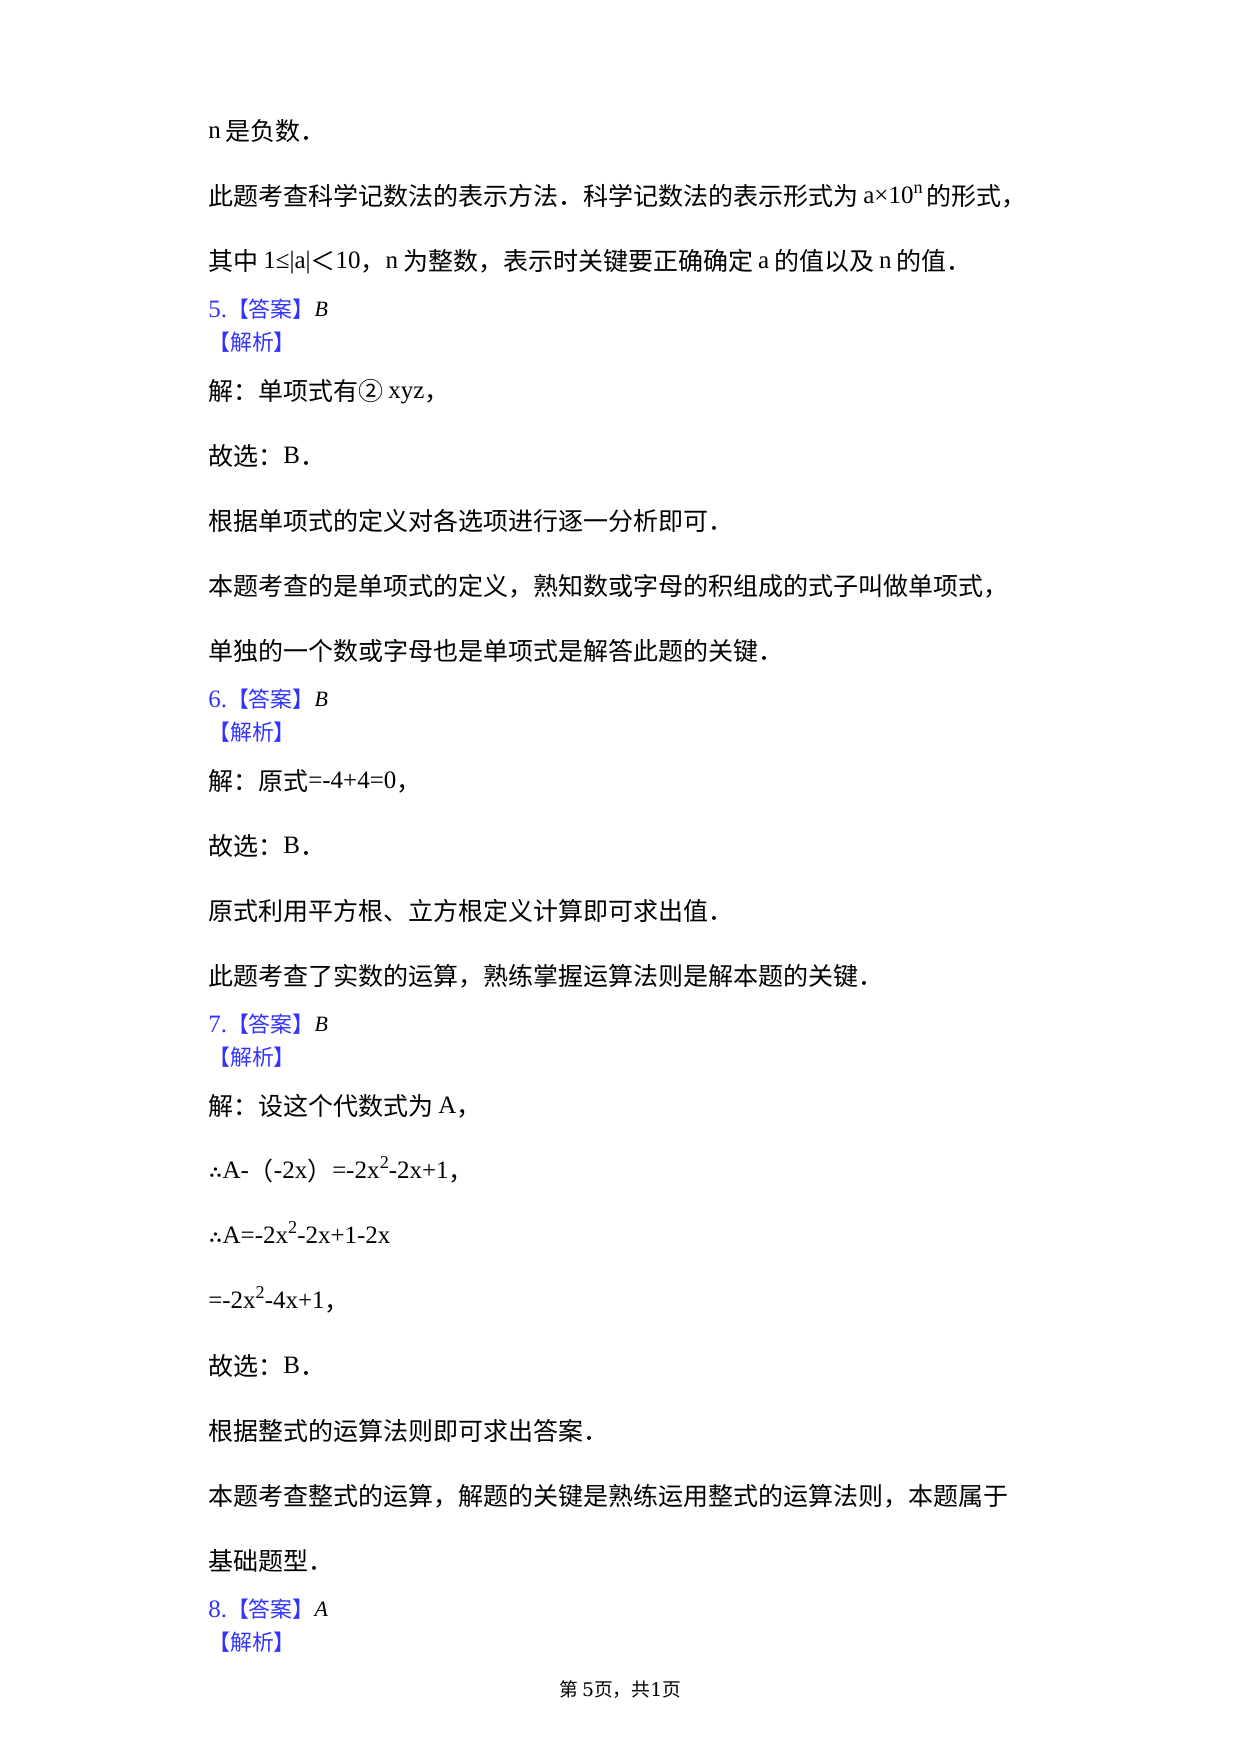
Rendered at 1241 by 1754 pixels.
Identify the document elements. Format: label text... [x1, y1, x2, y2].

list 6.【答案】B 【解析】 [208, 682, 1032, 747]
text 解：设这个代数式为A， ∴A-（-2x）=-2x2-2x+1， ∴A=-2x2-2x+1-2x =-2x2-4x+1， 故选：B． 根据整式的运算法则即可求出答案． 本题考查整式的运算，解题的关键是熟练运用整式的运算法则，本题属于基础题型． [208, 1072, 1032, 1592]
list 8.【答案】A 【解析】 [208, 1592, 1032, 1657]
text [208, 97, 1032, 292]
list 5.【答案】B 【解析】 [208, 292, 1032, 357]
list 7.【答案】B 【解析】 [208, 1007, 1032, 1072]
text 解：单项式有②xyz， 故选：B． 根据单项式的定义对各选项进行逐一分析即可． 本题考查的是单项式的定义，熟知数或字母的积组成的式子叫做单项式，单独的一个数或字母也是单项式是解答此题的关键． [208, 357, 1032, 682]
text 解：原式=-4+4=0， 故选：B． 原式利用平方根、立方根定义计算即可求出值． 此题考查了实数的运算，熟练掌握运算法则是解本题的关键． [208, 747, 1032, 1007]
